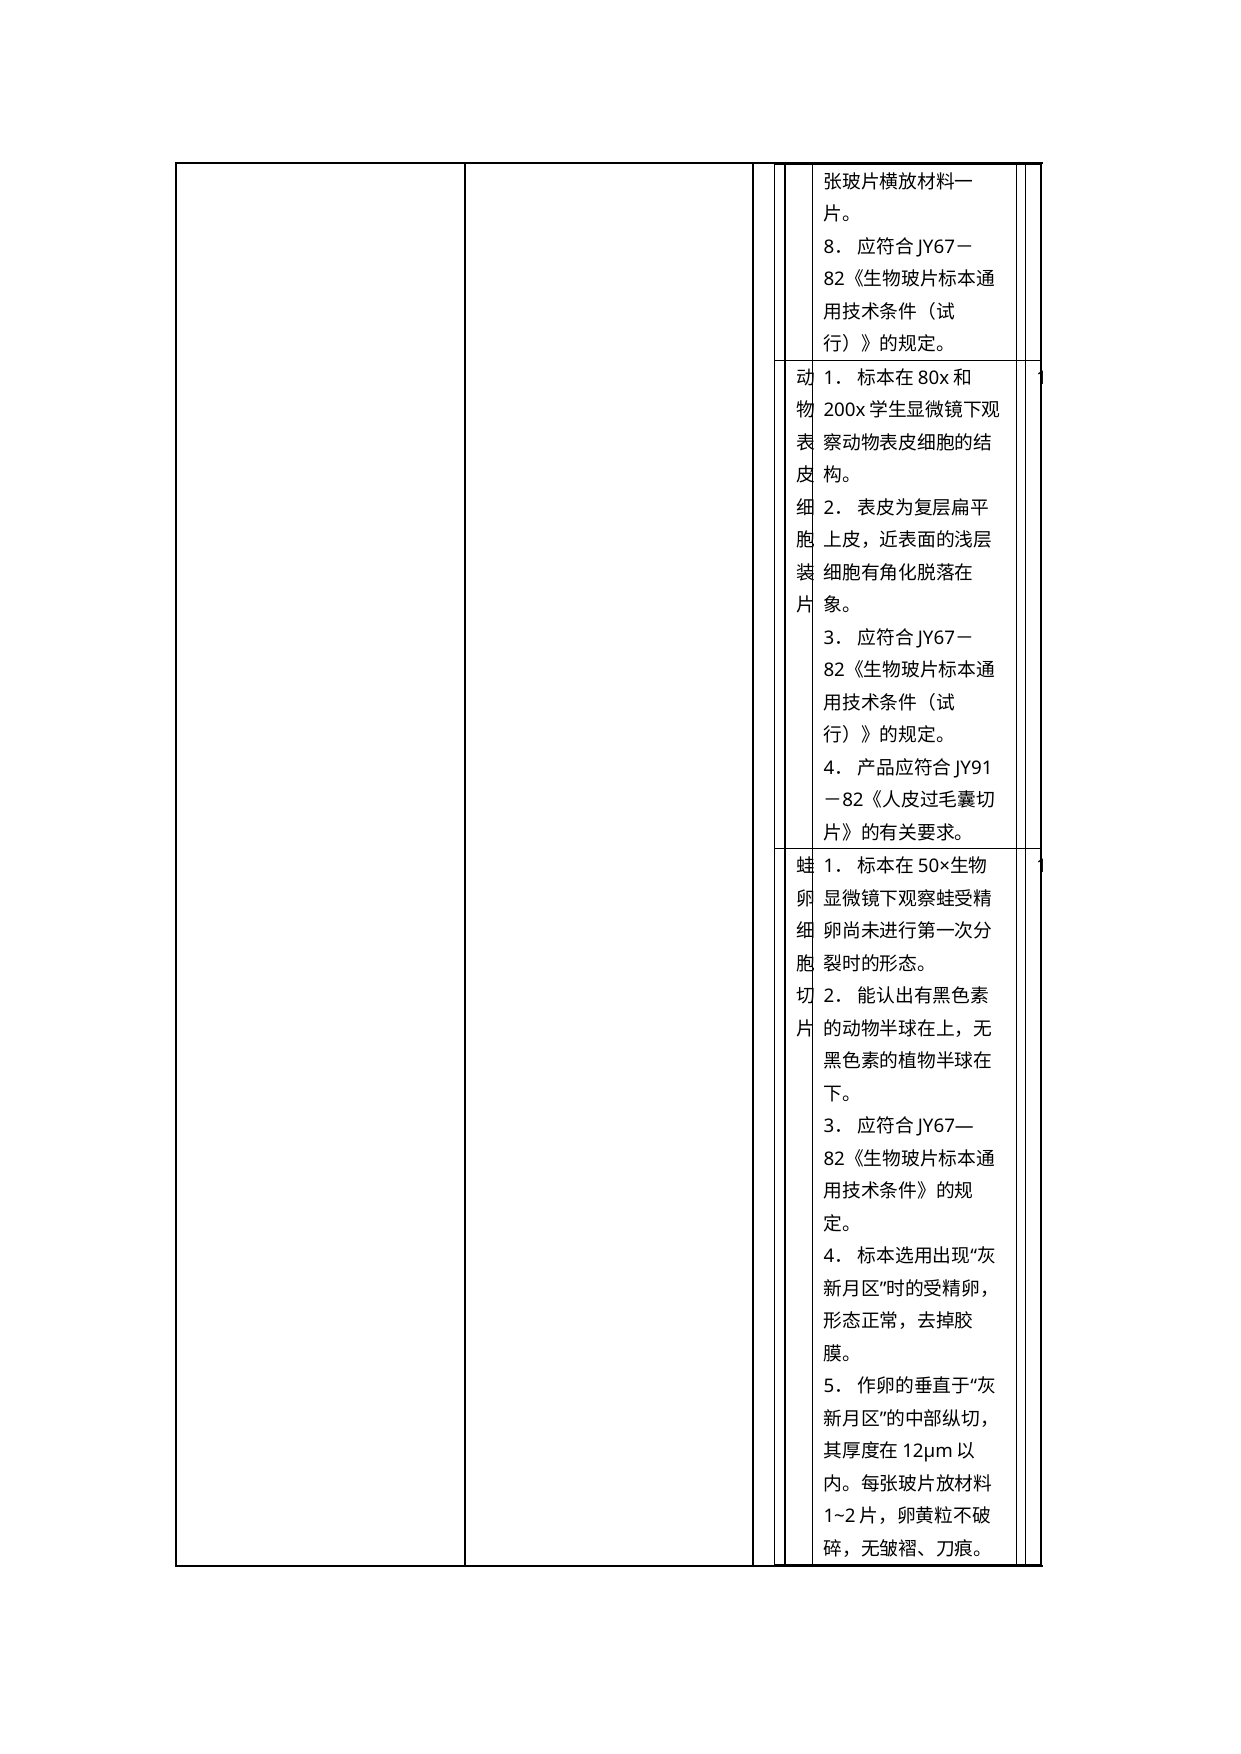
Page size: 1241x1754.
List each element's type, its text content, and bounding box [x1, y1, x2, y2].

table_cell [775, 849, 784, 1564]
table_cell [1017, 165, 1025, 360]
table_cell [813, 165, 1016, 360]
table_cell [1026, 165, 1040, 360]
table_cell [813, 361, 1016, 848]
table_cell [786, 849, 812, 1564]
table_cell [754, 164, 774, 1565]
table_cell [786, 165, 812, 360]
table_cell [1026, 849, 1040, 1564]
table_cell [813, 849, 1016, 1564]
table_cell [1017, 361, 1025, 848]
table_cell [775, 361, 784, 848]
table_cell [1026, 361, 1040, 848]
table_cell 1 [177, 164, 464, 1565]
table_cell [466, 164, 752, 1565]
table_cell [786, 361, 812, 848]
table_cell [1017, 849, 1025, 1564]
table_cell [775, 165, 784, 360]
